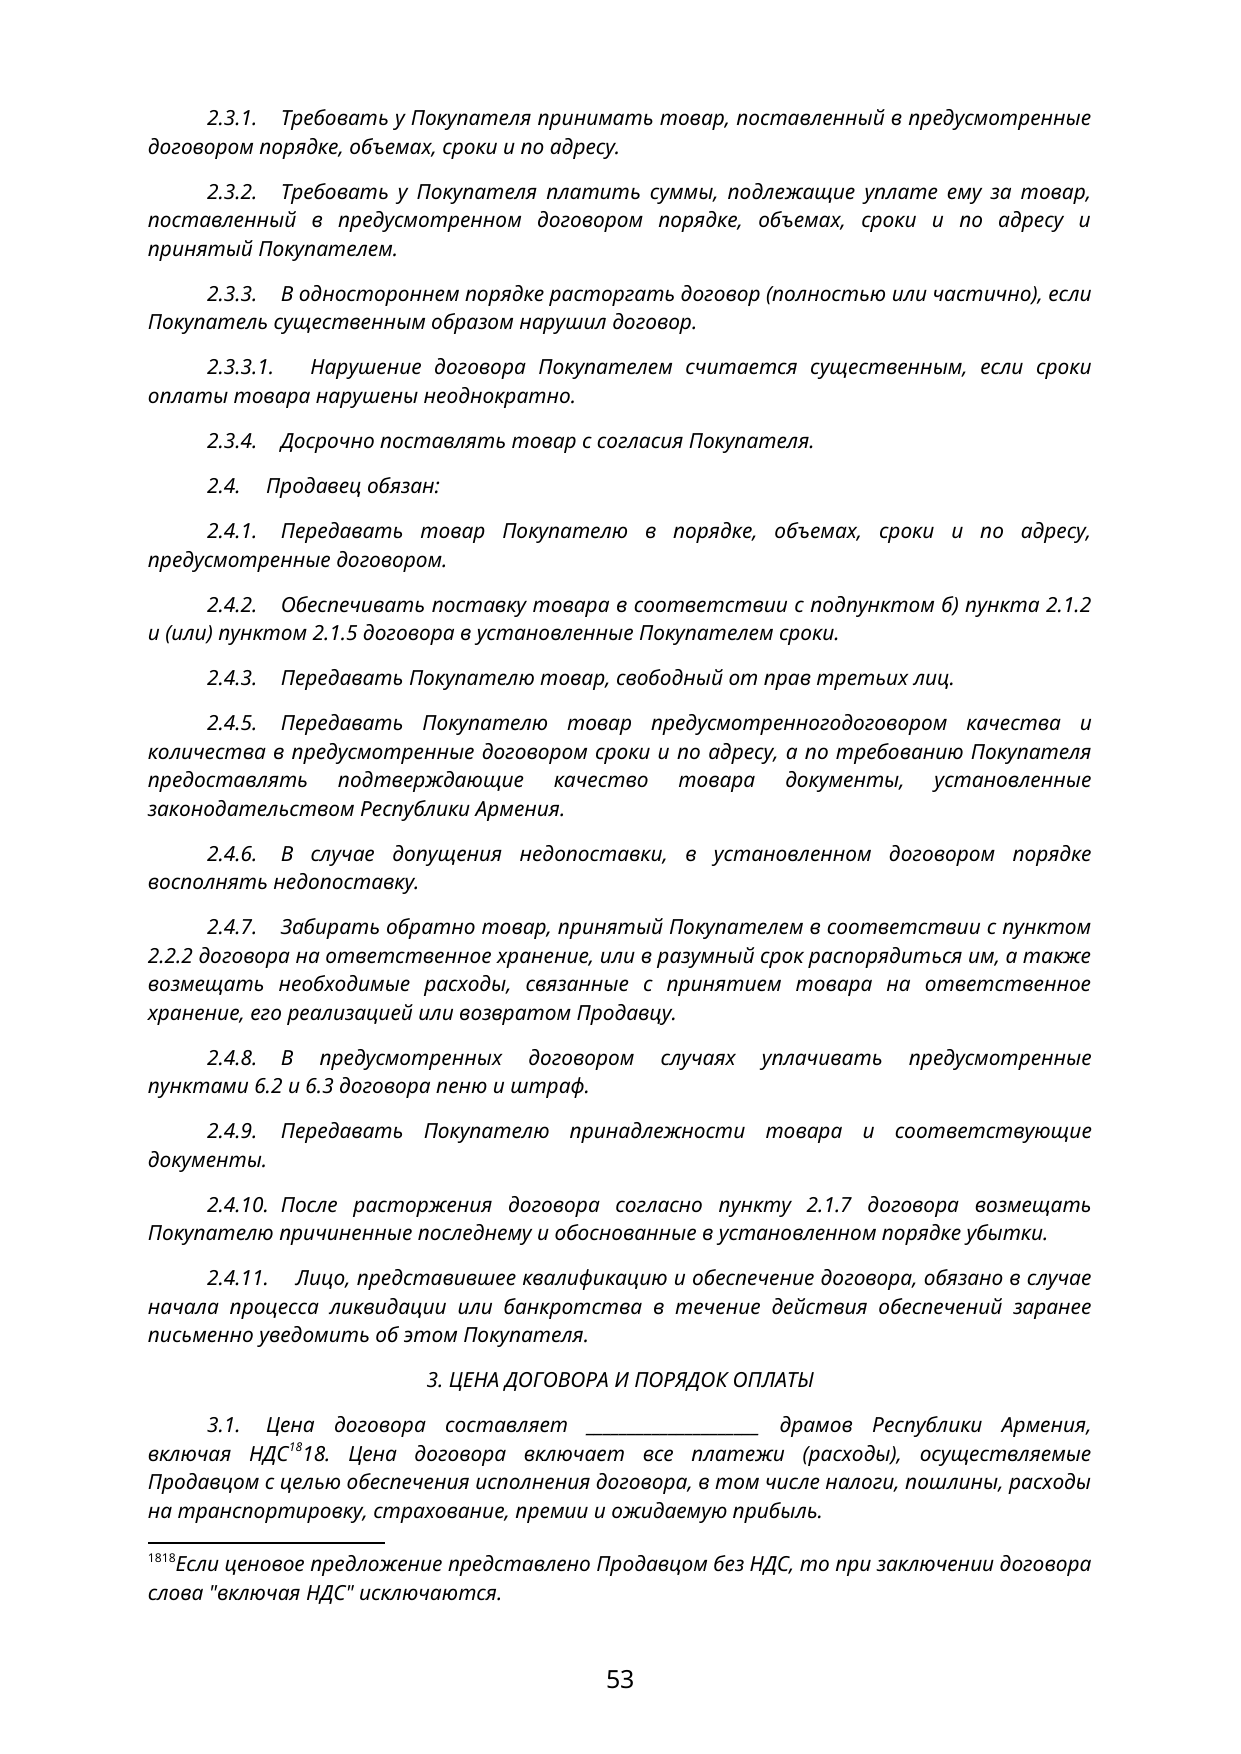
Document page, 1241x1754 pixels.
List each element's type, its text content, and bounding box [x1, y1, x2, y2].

text 2.4.7. Забирать обратно товар, принятый Покупателем в соответствии с пунктом 2.2.2 договора на ответственное хранение, или в разумный срок распорядиться им, а также возмещать необходимые расходы, связанные с принятием товара на ответственное хранение, его реализацией или возвратом Продавцу. [148, 912, 1092, 1026]
text 2.3.4. Досрочно поставлять товар с согласия Покупателя. [148, 426, 1092, 454]
text 3.1. Цена договора составляет _____________________ драмов Республики Армения, включая НДС18. Цена договора включает все платежи (расходы), осуществляемые Продавцом с целью обеспечения исполнения договора, в том числе налоги, пошлины, расходы на транспортировку, страхование, премии и ожидаемую прибыль. [148, 1411, 1092, 1524]
text 2.4.9. Передавать Покупателю принадлежности товара и соответствующие документы. [148, 1116, 1092, 1173]
text 2.3.1. Требовать у Покупателя принимать товар, поставленный в предусмотренные договором порядке, объемах, сроки и по адресу. [148, 103, 1092, 160]
text 2.4.3. Передавать Покупателю товар, свободный от прав третьих лиц. [148, 663, 1092, 692]
text 2.4.2. Обеспечивать поставку товара в соответствии с подпунктом б) пункта 2.1.2 и (или) пунктом 2.1.5 договора в установленные Покупателем сроки. [148, 590, 1092, 647]
text 2.4.5. Передавать Покупателю товар предусмотренногодоговором качества и количества в предусмотренные договором сроки и по адресу, а по требованию Покупателя предоставлять подтверждающие качество товара документы, установленные законодательством Республики Армения. [148, 708, 1092, 822]
text 2.3.3. В одностороннем порядке расторгать договор (полностью или частично), если Покупатель существенным образом нарушил договор. [148, 279, 1092, 336]
text 2.4.8. В предусмотренных договором случаях уплачивать предусмотренные пунктами 6.2 и 6.3 договора пеню и штраф. [148, 1043, 1092, 1100]
text 2.3.3.1. Нарушение договора Покупателем считается существенным, если сроки оплаты товара нарушены неоднократно. [148, 352, 1092, 409]
text 2.4. Продавец обязан: [148, 471, 1092, 499]
text 2.4.1. Передавать товар Покупателю в порядке, объемах, сроки и по адресу, предусмотренные договором. [148, 516, 1092, 573]
text 2.3.2. Требовать у Покупателя платить суммы, подлежащие уплате ему за товар, поставленный в предусмотренном договором порядке, объемах, сроки и по адресу и принятый Покупателем. [148, 177, 1092, 262]
text 3. ЦЕНА ДОГОВОРА И ПОРЯДОК ОПЛАТЫ [148, 1365, 1092, 1394]
text 2.4.6. В случае допущения недопоставки, в установленном договором порядке восполнять недопоставку. [148, 839, 1092, 896]
text 2.4.10. После расторжения договора согласно пункту 2.1.7 договора возмещать Покупателю причиненные последнему и обоснованные в установленном порядке убытки. [148, 1190, 1092, 1247]
text 2.4.11. Лицо, представившее квалификацию и обеспечение договора, обязано в случае начала процесса ликвидации или банкротства в течение действия обеспечений заранее письменно уведомить об этом Покупателя. [148, 1263, 1092, 1349]
